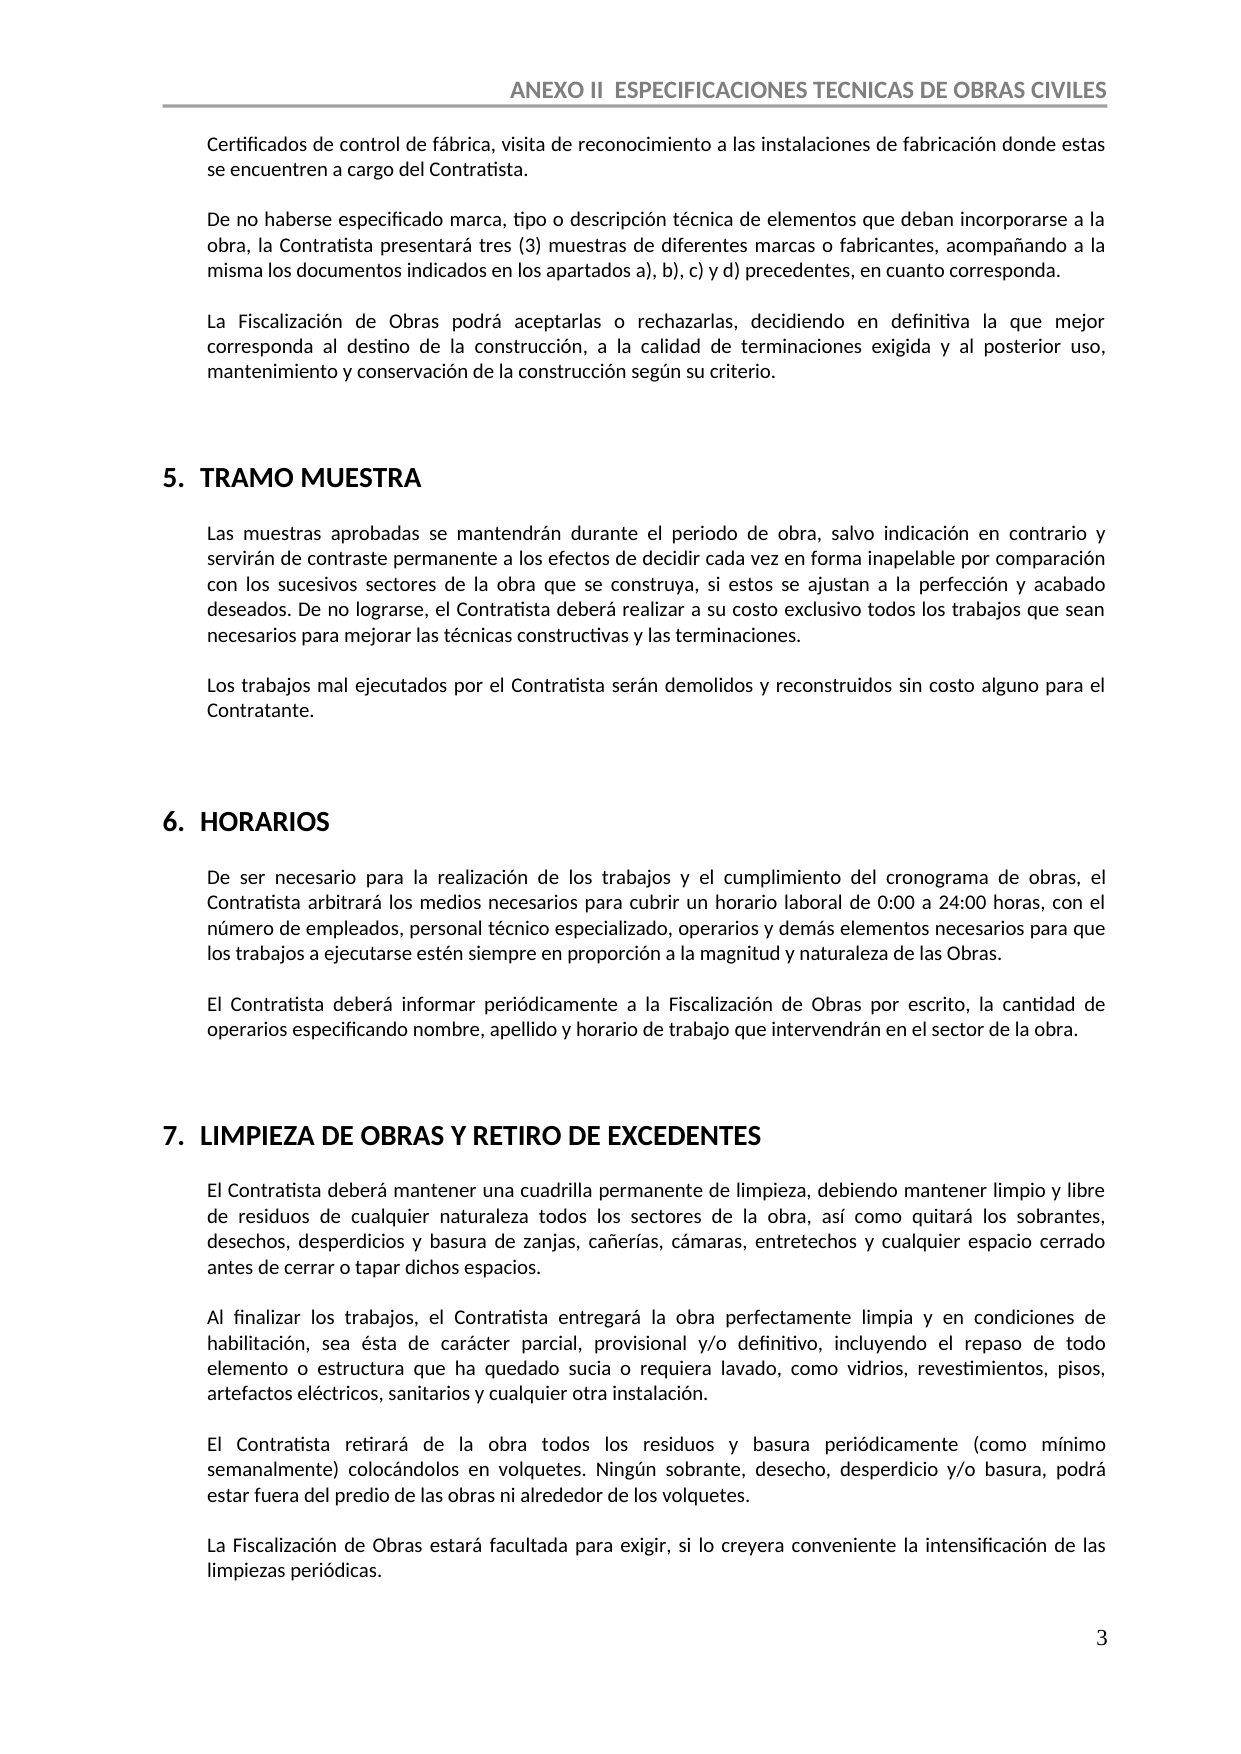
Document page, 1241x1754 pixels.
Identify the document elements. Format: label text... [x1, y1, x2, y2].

text De no haberse especificado marca, tipo o descripción técnica de elementos que deban incorporarse a la obra, la Contratista presentará tres (3) muestras de diferentes marcas o fabricantes, acompañando a la misma los documentos indicados en los apartados a), b), c) y d) precedentes, en cuanto corresponda. [207, 207, 1107, 283]
text La Fiscalización de Obras estará facultada para exigir, si lo creyera conveniente la intensificación de las limpiezas periódicas. [207, 1532, 1107, 1583]
text El Contratista deberá informar periódicamente a la Fiscalización de Obras por escrito, la cantidad de operarios especificando nombre, apellido y horario de trabajo que intervendrán en el sector de la obra. [207, 991, 1107, 1042]
list LIMPIEZA DE OBRAS Y RETIRO DE EXCEDENTES [162, 1117, 1107, 1153]
text De ser necesario para la realización de los trabajos y el cumplimiento del cronograma de obras, el Contratista arbitrará los medios necesarios para cubrir un horario laboral de 0:00 a 24:00 horas, con el número de empleados, personal técnico especializado, operarios y demás elementos necesarios para que los trabajos a ejecutarse estén siempre en proporción a la magnitud y naturaleza de las Obras. [207, 864, 1107, 966]
text El Contratista retirará de la obra todos los residuos y basura periódicamente (como mínimo semanalmente) colocándolos en volquetes. Ningún sobrante, desecho, desperdicio y/o basura, podrá estar fuera del predio de las obras ni alrededor de los volquetes. [207, 1431, 1107, 1507]
list HORARIOS [162, 803, 1107, 839]
text Las muestras aprobadas se mantendrán durante el periodo de obra, salvo indicación en contrario y servirán de contraste permanente a los efectos de decidir cada vez en forma inapelable por comparación con los sucesivos sectores de la obra que se construya, si estos se ajustan a la perfección y acabado deseados. De no lograrse, el Contratista deberá realizar a su costo exclusivo todos los trabajos que sean necesarios para mejorar las técnicas constructivas y las terminaciones. [207, 520, 1107, 647]
text Al finalizar los trabajos, el Contratista entregará la obra perfectamente limpia y en condiciones de habilitación, sea ésta de carácter parcial, provisional y/o definitivo, incluyendo el repaso de todo elemento o estructura que ha quedado sucia o requiera lavado, como vidrios, revestimientos, pisos, artefactos eléctricos, sanitarios y cualquier otra instalación. [207, 1304, 1107, 1406]
list TRAMO MUESTRA [162, 459, 1107, 495]
text Los trabajos mal ejecutados por el Contratista serán demolidos y reconstruidos sin costo alguno para el Contratante. [207, 672, 1107, 723]
text Certificados de control de fábrica, visita de reconocimiento a las instalaciones de fabricación donde estas se encuentren a cargo del Contratista. [207, 131, 1107, 182]
text El Contratista deberá mantener una cuadrilla permanente de limpieza, debiendo mantener limpio y libre de residuos de cualquier naturaleza todos los sectores de la obra, así como quitará los sobrantes, desechos, desperdicios y basura de zanjas, cañerías, cámaras, entretechos y cualquier espacio cerrado antes de cerrar o tapar dichos espacios. [207, 1178, 1107, 1279]
text La Fiscalización de Obras podrá aceptarlas o rechazarlas, decidiendo en definitiva la que mejor corresponda al destino de la construcción, a la calidad de terminaciones exigida y al posterior uso, mantenimiento y conservación de la construcción según su criterio. [207, 308, 1107, 384]
